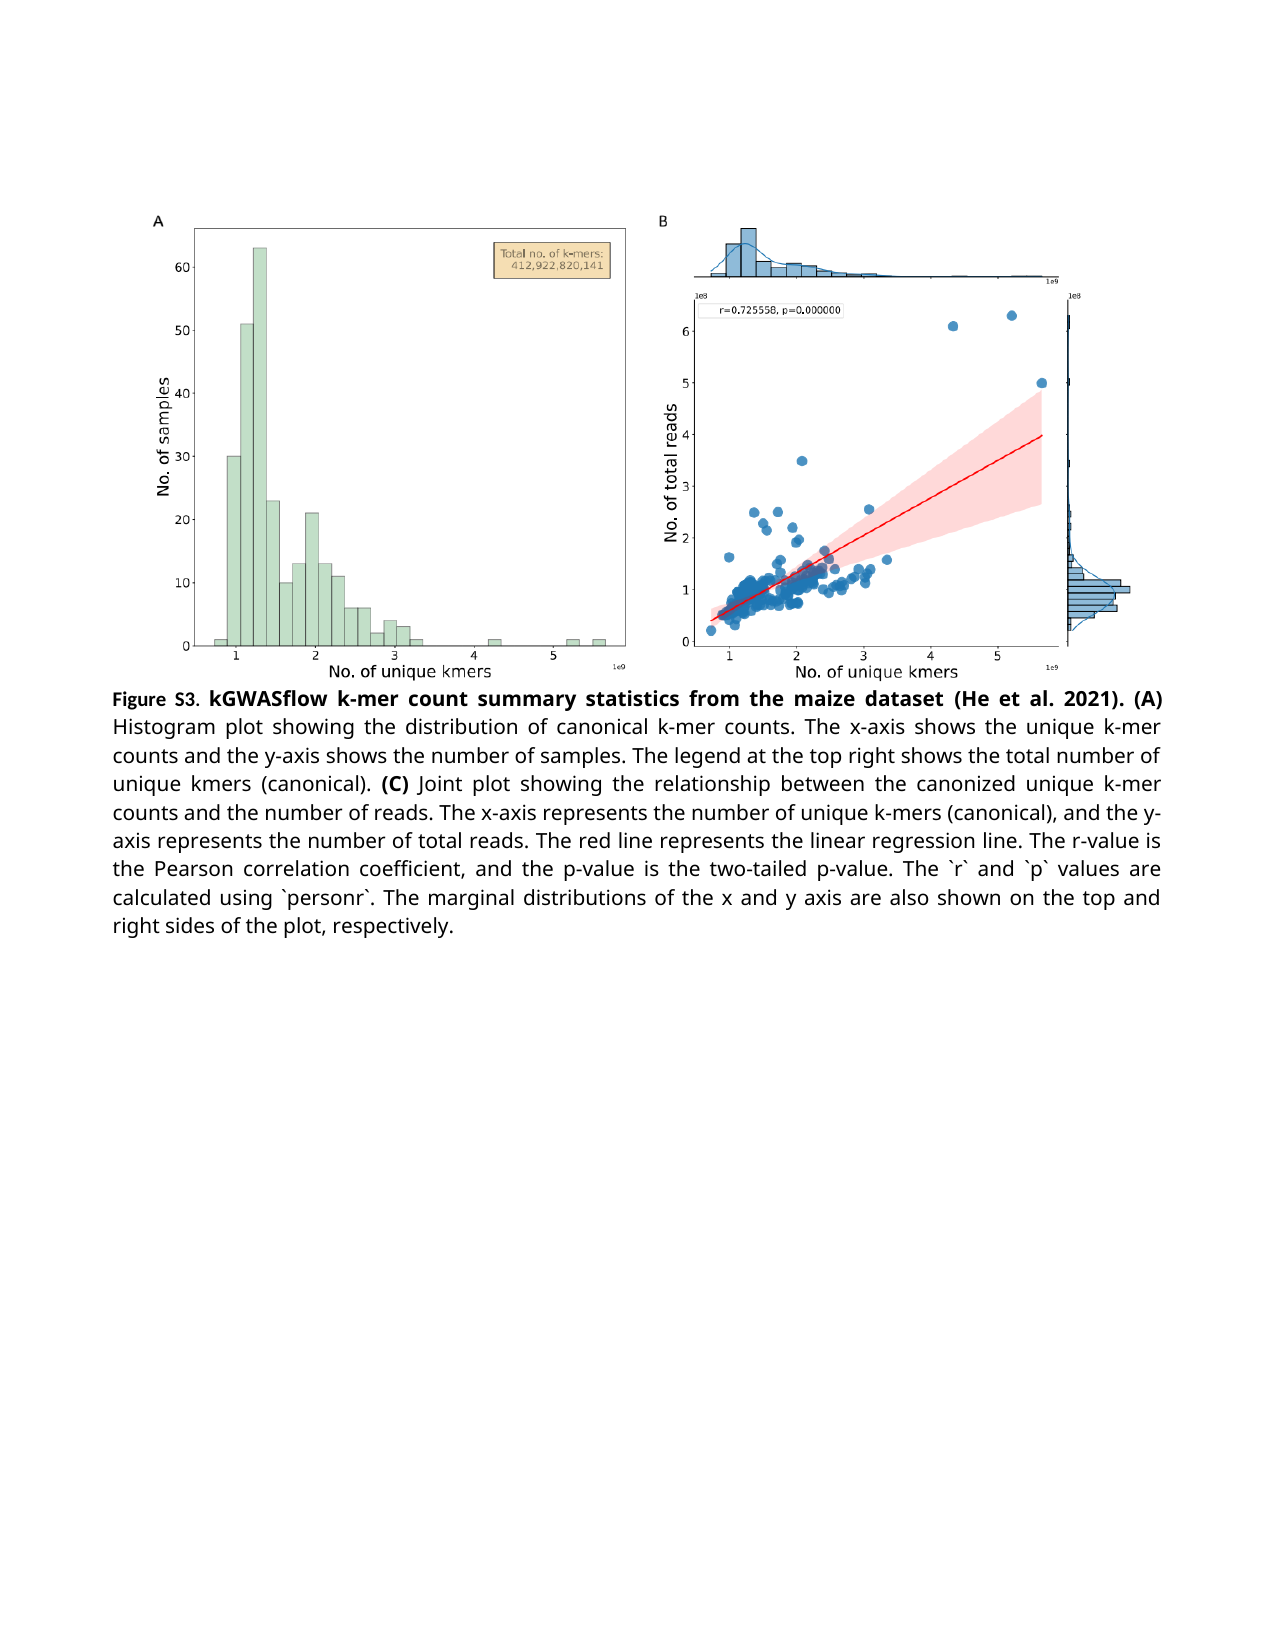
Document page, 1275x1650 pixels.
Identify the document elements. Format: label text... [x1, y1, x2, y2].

text Figure S3. kGWASflow k-mer count summary statistics from the maize dataset (He et al. 2021). (A) Histogram plot showing the distribution of canonical k-mer counts. The x-axis shows the unique k-mer counts and the y-axis shows the number of samples. The legend at the top right shows the total number of unique kmers (canonical). (C) Joint plot showing the relationship between the canonized unique k-mer counts and the number of reads. The x-axis represents the number of unique k-mers (canonical), and the y-axis represents the number of total reads. The red line represents the linear regression line. The r-value is the Pearson correlation coefficient, and the p-value is the two-tailed p-value. The `r` and `p` values are calculated using `personr`. The marginal distributions of the x and y axis are also shown on the top and right sides of the plot, respectively. [112, 684, 1162, 940]
